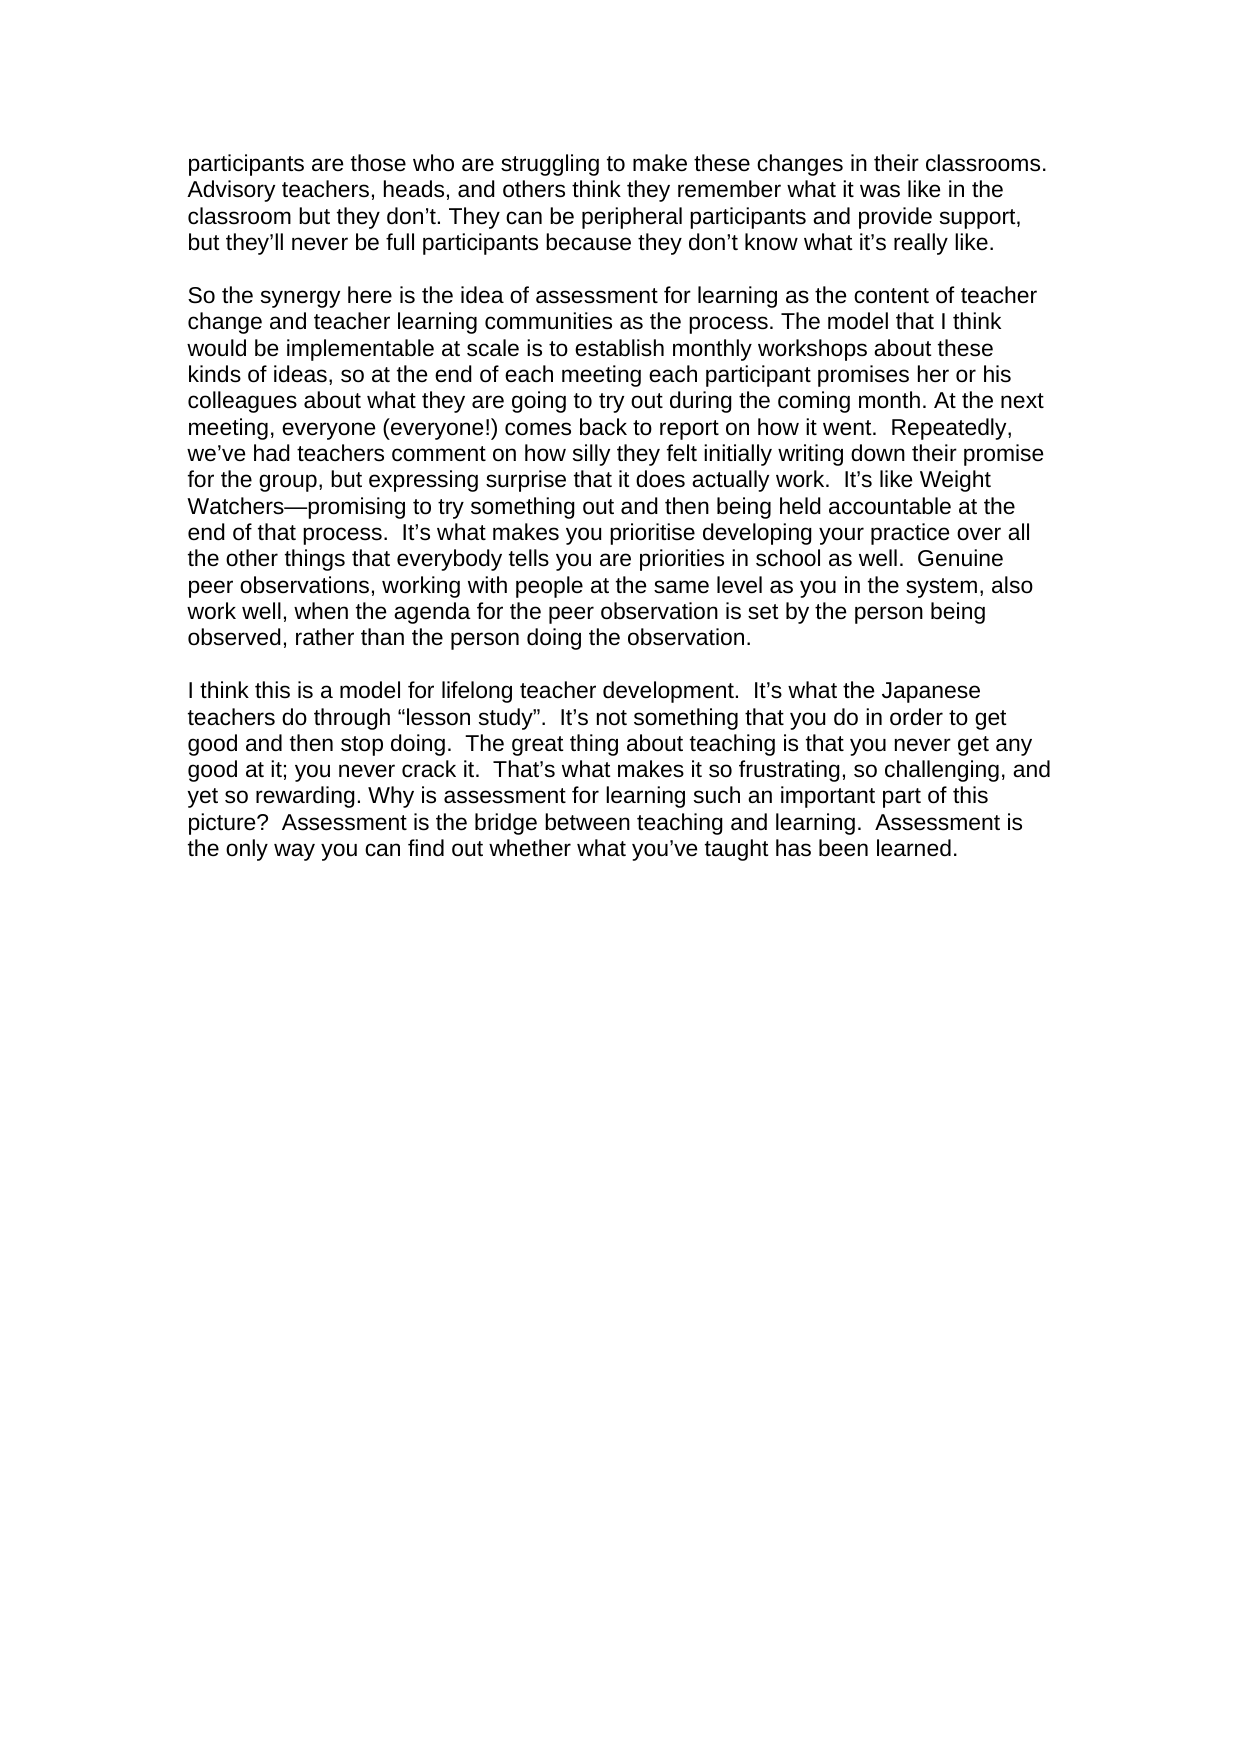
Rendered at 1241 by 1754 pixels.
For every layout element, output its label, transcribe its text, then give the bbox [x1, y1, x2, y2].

text So the synergy here is the idea of assessment for learning as the content of teacher change and teacher learning communities as the process. The model that I think would be implementable at scale is to establish monthly workshops about these kinds of ideas, so at the end of each meeting each participant promises her or his colleagues about what they are going to try out during the coming month. At the next meeting, everyone (everyone!) comes back to report on how it went. Repeatedly, we’ve had teachers comment on how silly they felt initially writing down their promise for the group, but expressing surprise that it does actually work. It’s like Weight Watchers—promising to try something out and then being held accountable at the end of that process. It’s what makes you prioritise developing your practice over all the other things that everybody tells you are priorities in school as well. Genuine peer observations, working with people at the same level as you in the system, also work well, when the agenda for the peer observation is set by the person being observed, rather than the person doing the observation. [187, 282, 1053, 651]
text I think this is a model for lifelong teacher development. It’s what the Japanese teachers do through “lesson study”. It’s not something that you do in order to get good and then stop doing. The great thing about teaching is that you never get any good at it; you never crack it. That’s what makes it so frustrating, so challenging, and yet so rewarding. Why is assessment for learning such an important part of this picture? Assessment is the bridge between teaching and learning. Assessment is the only way you can find out whether what you’ve taught has been learned. [187, 677, 1053, 862]
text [187, 150, 1053, 255]
